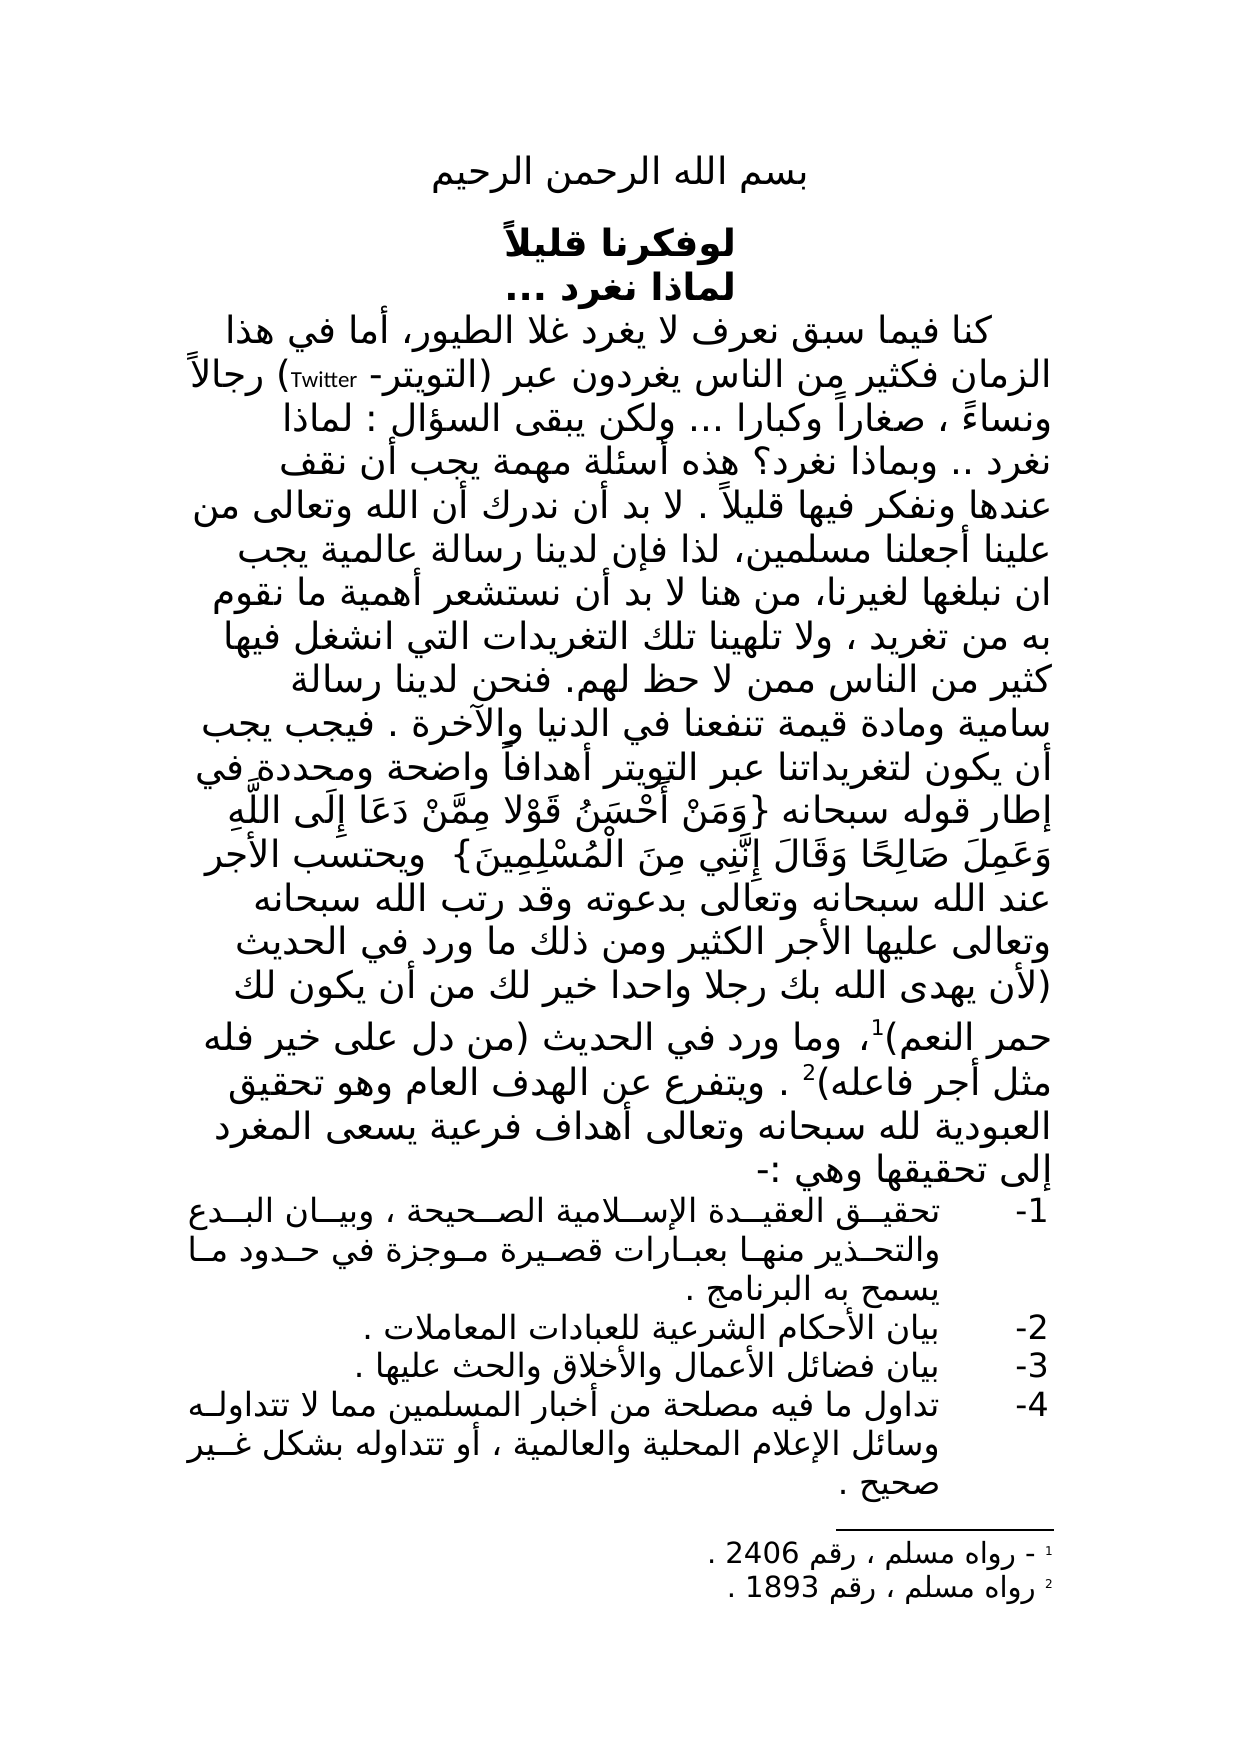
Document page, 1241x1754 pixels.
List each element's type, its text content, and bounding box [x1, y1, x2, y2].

text لماذا نغرد ... [187, 265, 1053, 309]
text لوفكرنا قليلاً [187, 222, 1053, 265]
list تحقيق العقيدة الإسلامية الصحيحة ، وبيان البدع والتحذير منها بعبارات قصيرة موجزة في حدود ما يسمح به البرنامج . [187, 1192, 1015, 1308]
list بيان الأحكام الشرعية للعبادات المعاملات . [187, 1308, 1015, 1347]
list بيان فضائل الأعمال والأخلاق والحث عليها . [187, 1347, 1015, 1386]
text بسم الله الرحمن الرحيم [187, 150, 1053, 194]
list تداول ما فيه مصلحة من أخبار المسلمين مما لا تتداوله وسائل الإعلام المحلية والعالمية ، أو تتداوله بشكل غير صحيح . [187, 1386, 1015, 1502]
text كنا فيما سبق نعرف لا يغرد غلا الطيور، أما في هذا الزمان فكثير من الناس يغردون عبر (التويتر- Twitter) رجالاً ونساءً ، صغاراً وكبارا ... ولكن يبقى السؤال : لماذا نغرد .. وبماذا نغرد؟ هذه أسئلة مهمة يجب أن نقف عندها ونفكر فيها قليلاً . لا بد أن ندرك أن الله وتعالى من علينا أجعلنا مسلمين، لذا فإن لدينا رسالة عالمية يجب ان نبلغها لغيرنا، من هنا لا بد أن نستشعر أهمية ما نقوم به من تغريد ، ولا تلهينا تلك التغريدات التي انشغل فيها كثير من الناس ممن لا حظ لهم. فنحن لدينا رسالة سامية ومادة قيمة تنفعنا في الدنيا والآخرة . فيجب يجب أن يكون لتغريداتنا عبر التويتر أهدافاً واضحة ومحددة في إطار قوله سبحانه {وَمَنْ أَحْسَنُ قَوْلا مِمَّنْ دَعَا إِلَى اللَّهِ وَعَمِلَ صَالِحًا وَقَالَ إِنَّنِي مِنَ الْمُسْلِمِينَ} ويحتسب الأجر عند الله سبحانه وتعالى بدعوته وقد رتب الله سبحانه وتعالى عليها الأجر الكثير ومن ذلك ما ورد في الحديث (لأن يهدى الله بك رجلا واحدا خير لك من أن يكون لك حمر النعم)، وما ورد في الحديث (من دل على خير فله مثل أجر فاعله) . ويتفرع عن الهدف العام وهو تحقيق العبودية لله سبحانه وتعالى أهداف فرعية يسعى المغرد إلى تحقيقها وهي :- [187, 309, 1053, 1192]
